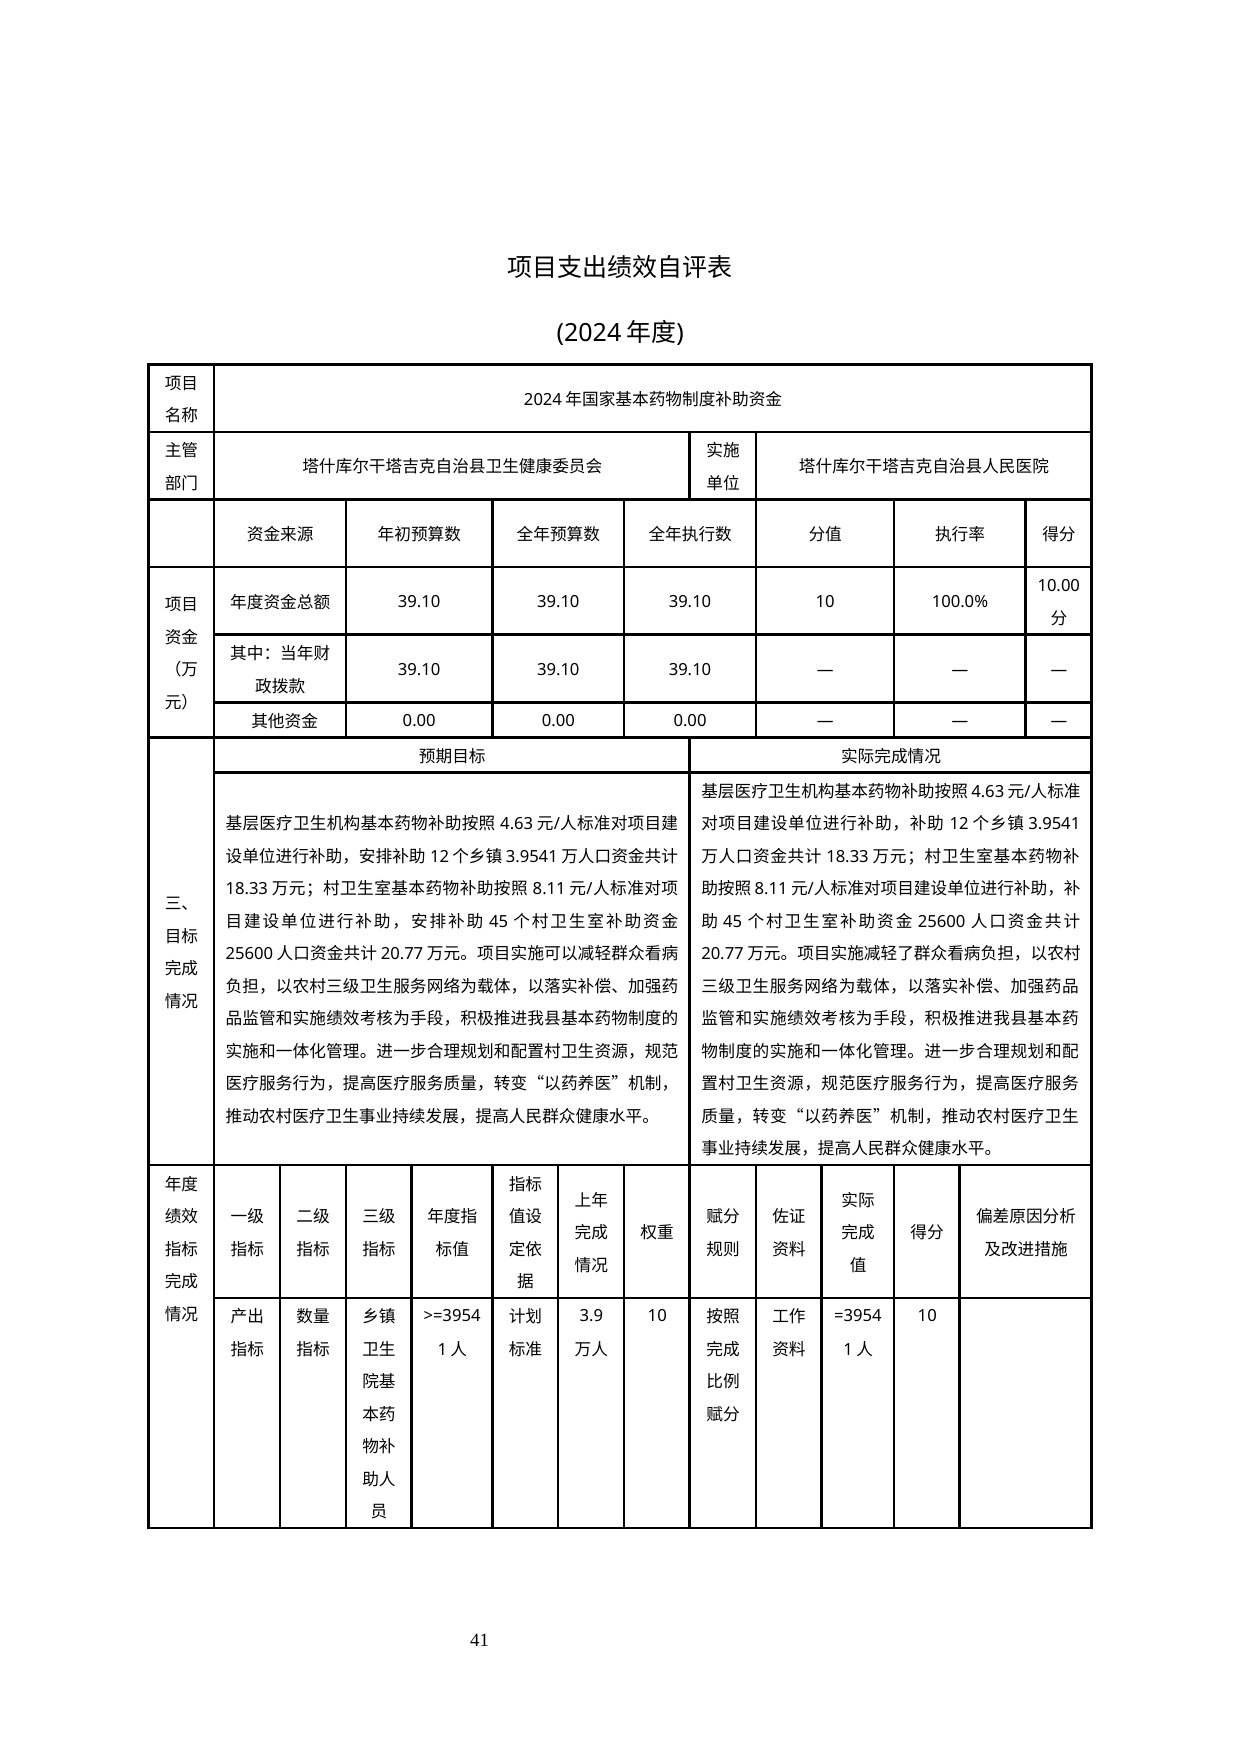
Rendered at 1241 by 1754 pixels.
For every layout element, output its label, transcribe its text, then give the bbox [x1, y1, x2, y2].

table_header 项目支出绩效自评表 [148, 233, 1092, 298]
table_cell 赋分规则 [691, 1166, 755, 1296]
table_cell 39.10 [625, 636, 755, 701]
table_cell 年度绩效指标完成情况 [150, 1166, 213, 1526]
table_cell 一级指标 [215, 1166, 279, 1296]
table_cell >=39541人 [413, 1299, 491, 1526]
table_cell 得分 [1027, 501, 1090, 566]
table_cell — [895, 636, 1024, 701]
table_cell 10 [757, 568, 893, 633]
table_cell — [1027, 704, 1090, 736]
table_cell 实施单位 [691, 433, 755, 498]
table_cell 偏差原因分析及改进措施 [961, 1166, 1090, 1296]
table_cell 0.00 [347, 704, 491, 736]
table_cell 基层医疗卫生机构基本药物补助按照4.63元/人标准对项目建设单位进行补助，补助12个乡镇3.9541万人口资金共计18.33万元；村卫生室基本药物补助按照8.11元/人标准对项目建设单位进行补助，补助45个村卫生室补助资金25600人口资金共计20.77万元。项目实施减轻了群众看病负担，以农村三级卫生服务网络为载体，以落实补偿、加强药品监管和实施绩效考核为手段，积极推进我县基本药物制度的实施和一体化管理。进一步合理规划和配置村卫生资源，规范医疗服务行为，提高医疗服务质量，转变“以药养医”机制，推动农村医疗卫生事业持续发展，提高人民群众健康水平。 [691, 774, 1090, 1164]
table_cell 全年执行数 [625, 501, 755, 566]
table_cell — [895, 704, 1024, 736]
table_cell 其中：当年财政拨款 [215, 636, 345, 701]
table_cell 年度资金总额 [215, 568, 345, 633]
table_cell 39.10 [625, 568, 755, 633]
table_cell 分值 [757, 501, 893, 566]
table_cell 塔什库尔干塔吉克自治县人民医院 [757, 433, 1090, 498]
table_cell 三、目标完成情况 [150, 739, 213, 1164]
table_cell 计划标准 [494, 1299, 557, 1526]
table_cell 指标值设定依据 [494, 1166, 557, 1296]
table_cell 10 [895, 1299, 958, 1526]
table_cell 39.10 [494, 568, 623, 633]
table_cell 39.10 [494, 636, 623, 701]
table_cell 二级指标 [281, 1166, 345, 1296]
table_cell — [757, 636, 893, 701]
table_cell 10.00分 [1027, 568, 1090, 633]
table_cell 39.10 [347, 636, 491, 701]
table_cell 产出指标 [215, 1299, 279, 1526]
table_cell — [757, 704, 893, 736]
table_cell 全年预算数 [494, 501, 623, 566]
table_cell [150, 501, 213, 566]
table_cell 工作资料 [757, 1299, 820, 1526]
table_cell 0.00 [494, 704, 623, 736]
table_cell =39541人 [823, 1299, 893, 1526]
table_cell 实际完成值 [823, 1166, 893, 1296]
table_cell — [1027, 636, 1090, 701]
table_cell 3.9万人 [559, 1299, 623, 1526]
table_cell 主管部门 [150, 433, 213, 498]
table_cell (2024年度) [148, 298, 1092, 363]
table_cell 乡镇卫生院基本药物补助人员 [347, 1299, 410, 1526]
table_cell 塔什库尔干塔吉克自治县卫生健康委员会 [215, 433, 688, 498]
table_cell 预期目标 [215, 739, 688, 771]
table_cell 实际完成情况 [691, 739, 1090, 771]
table_cell 上年完成情况 [559, 1166, 623, 1296]
table_cell 佐证资料 [757, 1166, 820, 1296]
table_cell 项目名称 [150, 366, 213, 431]
table_cell 其他资金 [215, 704, 345, 736]
table_cell 资金来源 [215, 501, 345, 566]
table_cell 年初预算数 [347, 501, 491, 566]
table_cell 权重 [625, 1166, 688, 1296]
table_cell 基层医疗卫生机构基本药物补助按照4.63元/人标准对项目建设单位进行补助，安排补助12个乡镇3.9541万人口资金共计18.33万元；村卫生室基本药物补助按照8.11元/人标准对项目建设单位进行补助，安排补助45个村卫生室补助资金25600人口资金共计20.77万元。项目实施可以减轻群众看病负担，以农村三级卫生服务网络为载体，以落实补偿、加强药品监管和实施绩效考核为手段，积极推进我县基本药物制度的实施和一体化管理。进一步合理规划和配置村卫生资源，规范医疗服务行为，提高医疗服务质量，转变“以药养医”机制，推动农村医疗卫生事业持续发展，提高人民群众健康水平。 [215, 774, 688, 1164]
table_cell 按照完成比例赋分 [691, 1299, 755, 1526]
table_cell 39.10 [347, 568, 491, 633]
table_cell 2024年国家基本药物制度补助资金 [215, 366, 1090, 431]
table_cell 数量指标 [281, 1299, 345, 1526]
table_cell 100.0% [895, 568, 1024, 633]
table_cell 10 [625, 1299, 688, 1526]
table_cell 执行率 [895, 501, 1024, 566]
table_cell [961, 1299, 1090, 1526]
table_cell 0.00 [625, 704, 755, 736]
table_cell 三级指标 [347, 1166, 410, 1296]
table_cell 年度指标值 [413, 1166, 491, 1296]
table_cell 得分 [895, 1166, 958, 1296]
table_cell 项目资金 （万元） [150, 568, 213, 736]
